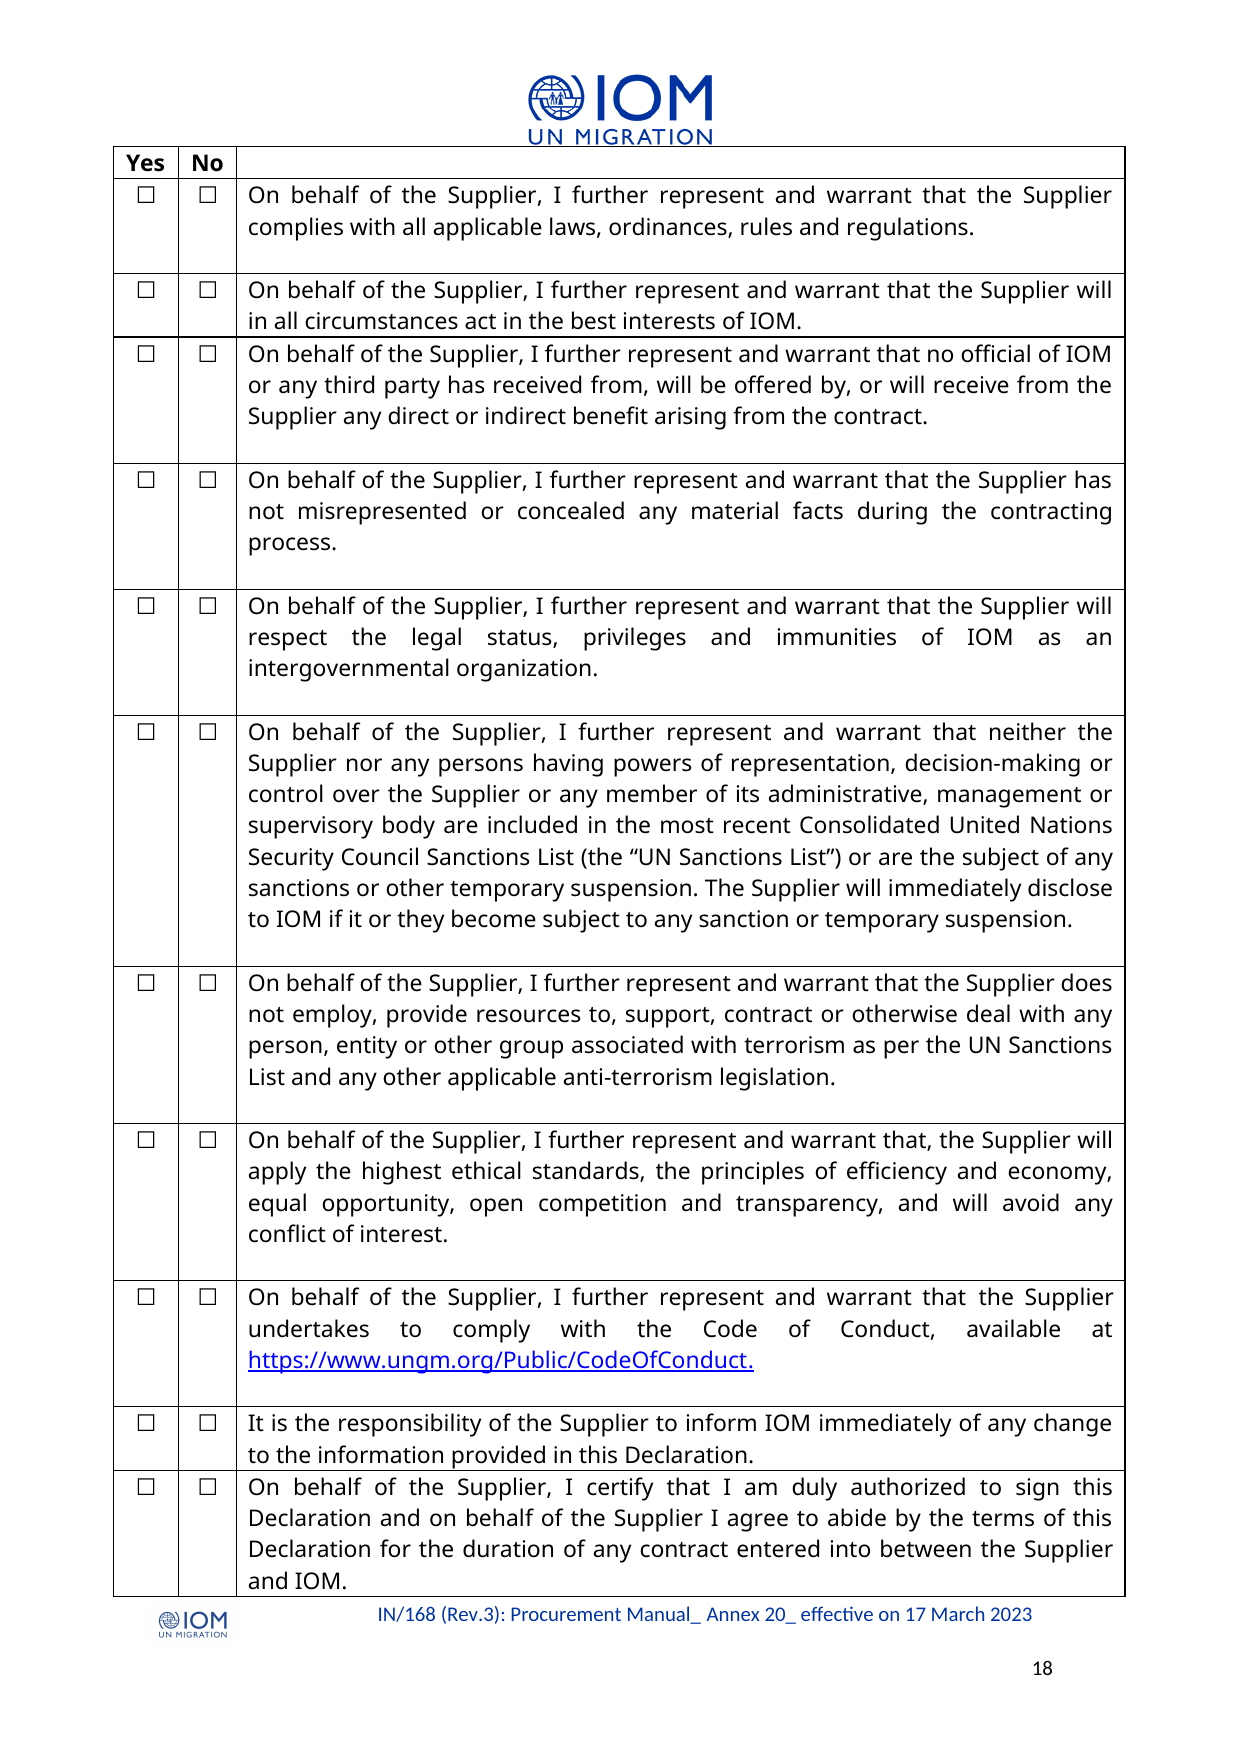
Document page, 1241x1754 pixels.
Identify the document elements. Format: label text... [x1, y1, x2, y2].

table_header Yes [114, 147, 178, 178]
table_cell On behalf of the Supplier, I further represent and warrant that the Supplier undertakes to comply with the Code of Conduct, available at https://www.ungm.org/Public/CodeOfConduct. [237, 1281, 1124, 1406]
picture [147, 1601, 238, 1646]
picture [524, 73, 716, 146]
table_cell On behalf of the Supplier, I further represent and warrant that the Supplier does not employ, provide resources to, support, contract or otherwise deal with any person, entity or other group associated with terrorism as per the UN Sanctions List and any other applicable anti-terrorism legislation. [237, 967, 1124, 1123]
table_cell It is the responsibility of the Supplier to inform IOM immediately of any change to the information provided in this Declaration. [237, 1407, 1124, 1470]
table_header [237, 147, 1124, 178]
table_header No [179, 147, 236, 178]
table_cell On behalf of the Supplier, I further represent and warrant that, the Supplier will apply the highest ethical standards, the principles of efficiency and economy, equal opportunity, open competition and transparency, and will avoid any conflict of interest. [237, 1124, 1124, 1280]
table_cell On behalf of the Supplier, I further represent and warrant that the Supplier complies with all applicable laws, ordinances, rules and regulations. [237, 179, 1124, 273]
table_cell On behalf of the Supplier, I further represent and warrant that neither the Supplier nor any persons having powers of representation, decision-making or control over the Supplier or any member of its administrative, management or supervisory body are included in the most recent Consolidated United Nations Security Council Sanctions List (the “UN Sanctions List”) or are the subject of any sanctions or other temporary suspension. The Supplier will immediately disclose to IOM if it or they become subject to any sanction or temporary suspension. [237, 716, 1124, 966]
table_cell On behalf of the Supplier, I further represent and warrant that the Supplier will in all circumstances act in the best interests of IOM. [237, 274, 1124, 336]
table_cell On behalf of the Supplier, I further represent and warrant that the Supplier has not misrepresented or concealed any material facts during the contracting process. [237, 464, 1124, 588]
table_cell On behalf of the Supplier, I further represent and warrant that no official of IOM or any third party has received from, will be offered by, or will receive from the Supplier any direct or indirect benefit arising from the contract. [237, 338, 1124, 462]
table_cell On behalf of the Supplier, I further represent and warrant that the Supplier will respect the legal status, privileges and immunities of IOM as an intergovernmental organization. [237, 590, 1124, 714]
